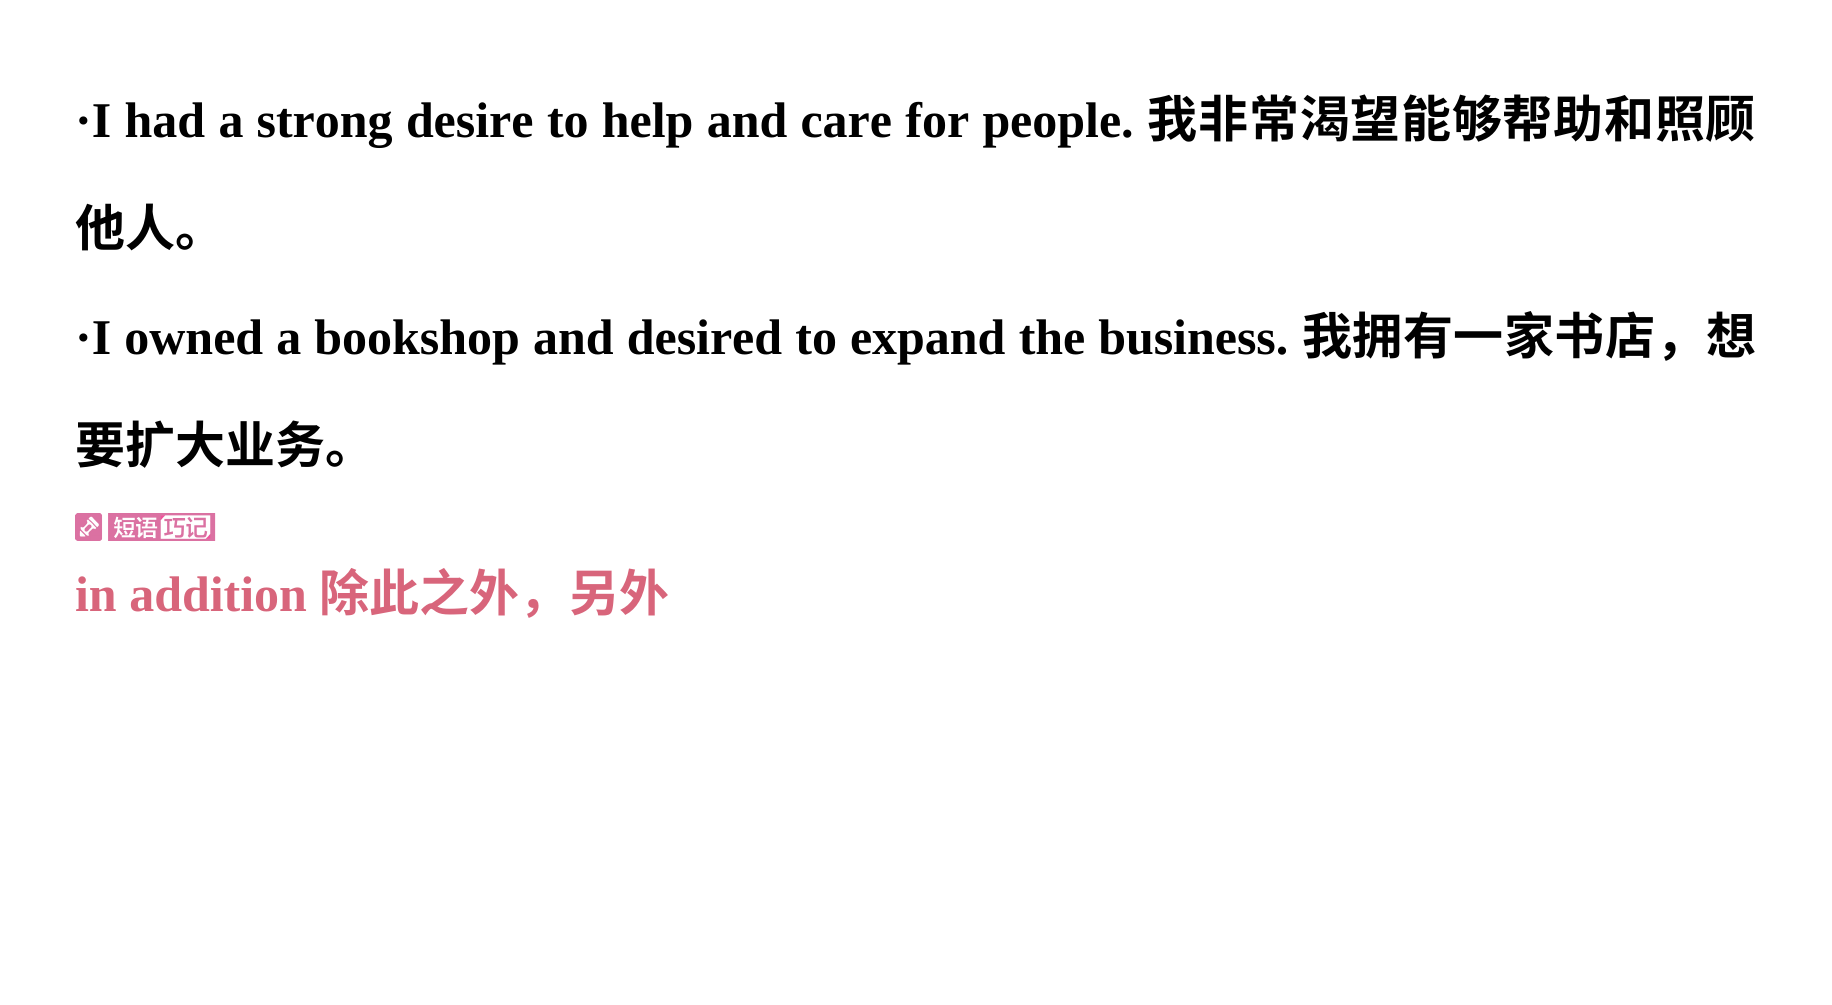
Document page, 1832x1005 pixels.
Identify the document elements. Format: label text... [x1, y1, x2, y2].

text ·I had a strong desire to help and care for people. 我非常渴望能够帮助和照顾他人。 [75, 79, 1756, 261]
text in addition 除此之外，另外 [75, 553, 1756, 626]
picture [75, 513, 216, 541]
text ·I owned a bookshop and desired to expand the business. 我拥有一家书店，想要扩大业务。 [75, 297, 1756, 478]
